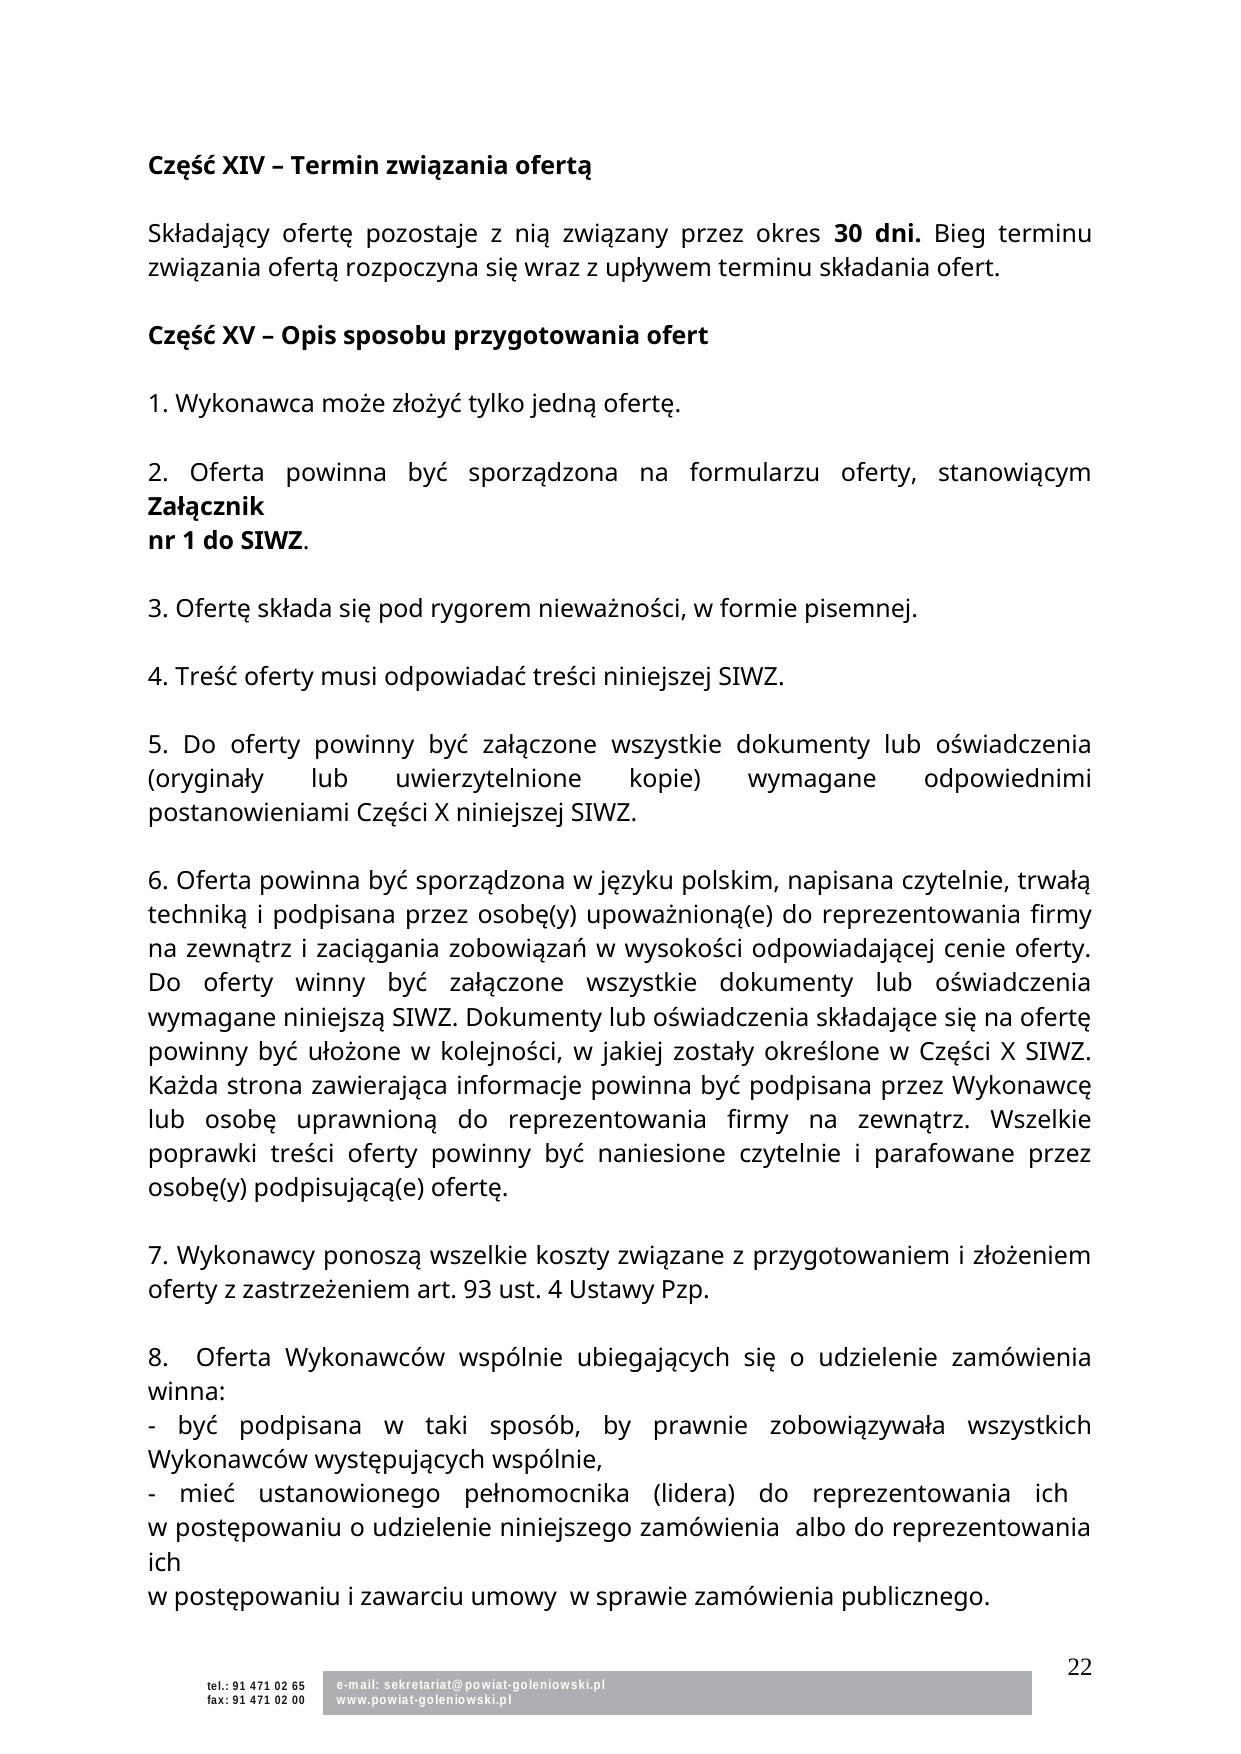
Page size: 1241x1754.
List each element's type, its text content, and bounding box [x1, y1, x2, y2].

text - być podpisana w taki sposób, by prawnie zobowiązywała wszystkich Wykonawców występujących wspólnie, [148, 1408, 1093, 1476]
text 2. Oferta powinna być sporządzona na formularzu oferty, stanowiącym Załącznik nr 1 do SIWZ. [148, 454, 1093, 556]
text w postępowaniu i zawarciu umowy w sprawie zamówienia publicznego. [148, 1578, 1093, 1612]
text - mieć ustanowionego pełnomocnika (lidera) do reprezentowania ich w postępowaniu o udzielenie niniejszego zamówienia albo do reprezentowania ich [148, 1476, 1093, 1578]
text Składający ofertę pozostaje z nią związany przez okres 30 dni. Bieg terminu związania ofertą rozpoczyna się wraz z upływem terminu składania ofert. [148, 216, 1093, 284]
text 6. Oferta powinna być sporządzona w języku polskim, napisana czytelnie, trwałą techniką i podpisana przez osobę(y) upoważnioną(e) do reprezentowania firmy na zewnątrz i zaciągania zobowiązań w wysokości odpowiadającej cenie oferty. Do oferty winny być załączone wszystkie dokumenty lub oświadczenia wymagane niniejszą SIWZ. Dokumenty lub oświadczenia składające się na ofertę powinny być ułożone w kolejności, w jakiej zostały określone w Części X SIWZ. Każda strona zawierająca informacje powinna być podpisana przez Wykonawcę lub osobę uprawnioną do reprezentowania firmy na zewnątrz. Wszelkie poprawki treści oferty powinny być naniesione czytelnie i parafowane przez osobę(y) podpisującą(e) ofertę. [148, 863, 1093, 1203]
text 7. Wykonawcy ponoszą wszelkie koszty związane z przygotowaniem i złożeniem oferty z zastrzeżeniem art. 93 ust. 4 Ustawy Pzp. [148, 1238, 1093, 1306]
text 5. Do oferty powinny być załączone wszystkie dokumenty lub oświadczenia (oryginały lub uwierzytelnione kopie) wymagane odpowiednimi postanowieniami Części X niniejszej SIWZ. [148, 727, 1093, 829]
text 4. Treść oferty musi odpowiadać treści niniejszej SIWZ. [148, 658, 1093, 693]
text 3. Ofertę składa się pod rygorem nieważności, w formie pisemnej. [148, 590, 1093, 624]
text 8. Oferta Wykonawców wspólnie ubiegających się o udzielenie zamówienia winna: [148, 1340, 1093, 1408]
subtitle Część XV – Opis sposobu przygotowania ofert [148, 318, 1093, 352]
subtitle Część XIV – Termin związania ofertą [148, 148, 1093, 182]
text 1. Wykonawca może złożyć tylko jedną ofertę. [148, 386, 1093, 420]
